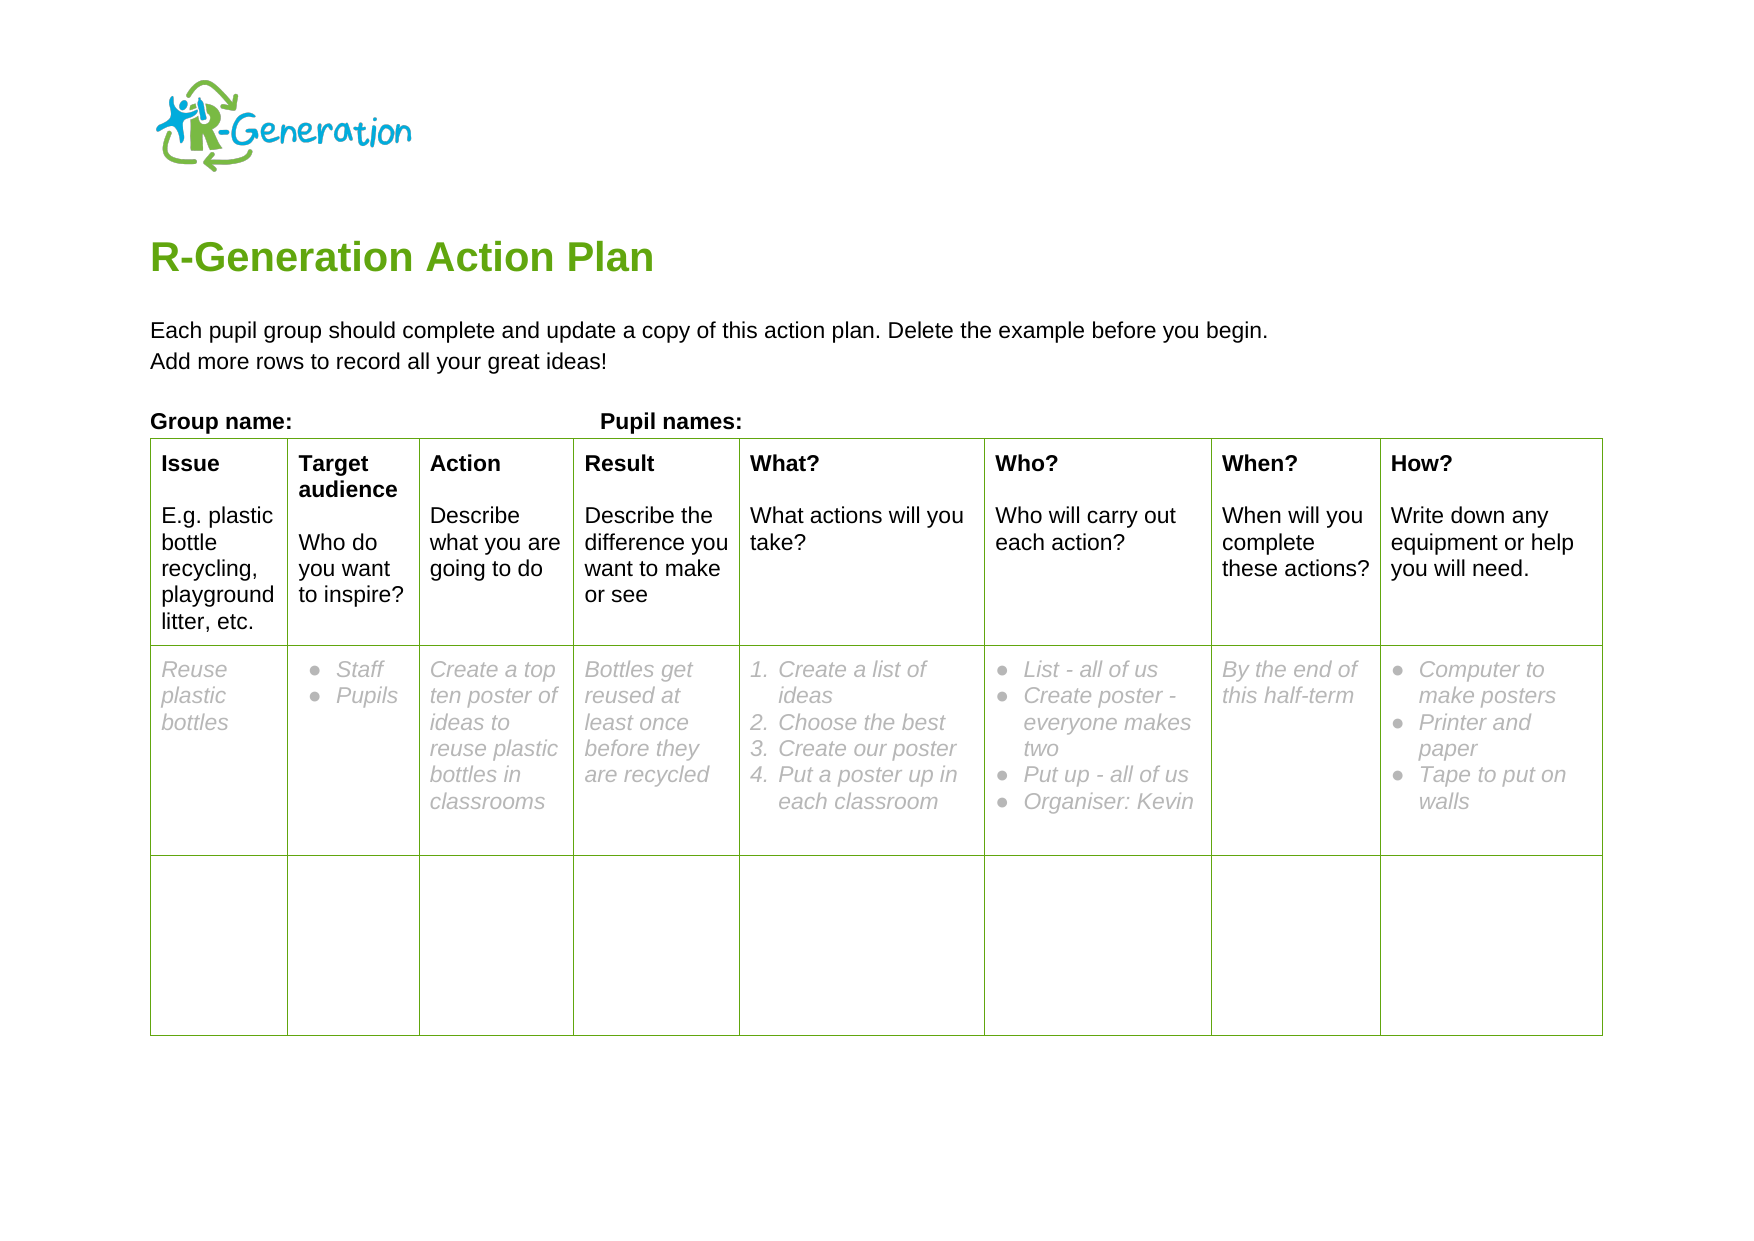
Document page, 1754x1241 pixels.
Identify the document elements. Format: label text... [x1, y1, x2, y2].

table_cell Create a list of ideas Choose the best Create our poster Put a poster up in each classroom [740, 646, 984, 855]
table_header What? What actions will you take? [740, 439, 984, 644]
table_header Who? Who will carry out each action? [985, 439, 1211, 644]
text Group name: Pupil names: [150, 408, 1604, 434]
text Each pupil group should complete and update a copy of this action plan. Delete the example before you begin. Add more rows to record all your great ideas! [150, 317, 1604, 374]
table_cell Create a top ten poster of ideas to reuse plastic bottles in classrooms [420, 646, 573, 855]
table_cell Reuse plastic bottles [151, 646, 287, 855]
table_cell [574, 856, 739, 1035]
table_cell Staff Pupils [288, 646, 419, 855]
table_cell By the end of this half-term [1212, 646, 1380, 855]
picture [150, 75, 423, 177]
table_cell List - all of us Create poster - everyone makes two Put up - all of us Organiser: Kevin [985, 646, 1211, 855]
table_cell [420, 856, 573, 1035]
table_cell Computer to make posters Printer and paper Tape to put on walls [1381, 646, 1602, 855]
table_cell [151, 856, 287, 1035]
table_cell [985, 856, 1211, 1035]
table_cell [288, 856, 419, 1035]
table_header Issue E.g. plastic bottle recycling, playground litter, etc. [151, 439, 287, 644]
table_header Target audience Who do you want to inspire? [288, 439, 419, 644]
table_cell [1381, 856, 1602, 1035]
table_header Result Describe the difference you want to make or see [574, 439, 739, 644]
table_header When? When will you complete these actions? [1212, 439, 1380, 644]
table_cell Bottles get reused at least once before they are recycled [574, 646, 739, 855]
text R-Generation Action Plan [150, 177, 1604, 280]
table_header Action Describe what you are going to do [420, 439, 573, 644]
table_cell [1212, 856, 1380, 1035]
table_cell [740, 856, 984, 1035]
table_header How? Write down any equipment or help you will need. [1381, 439, 1602, 644]
